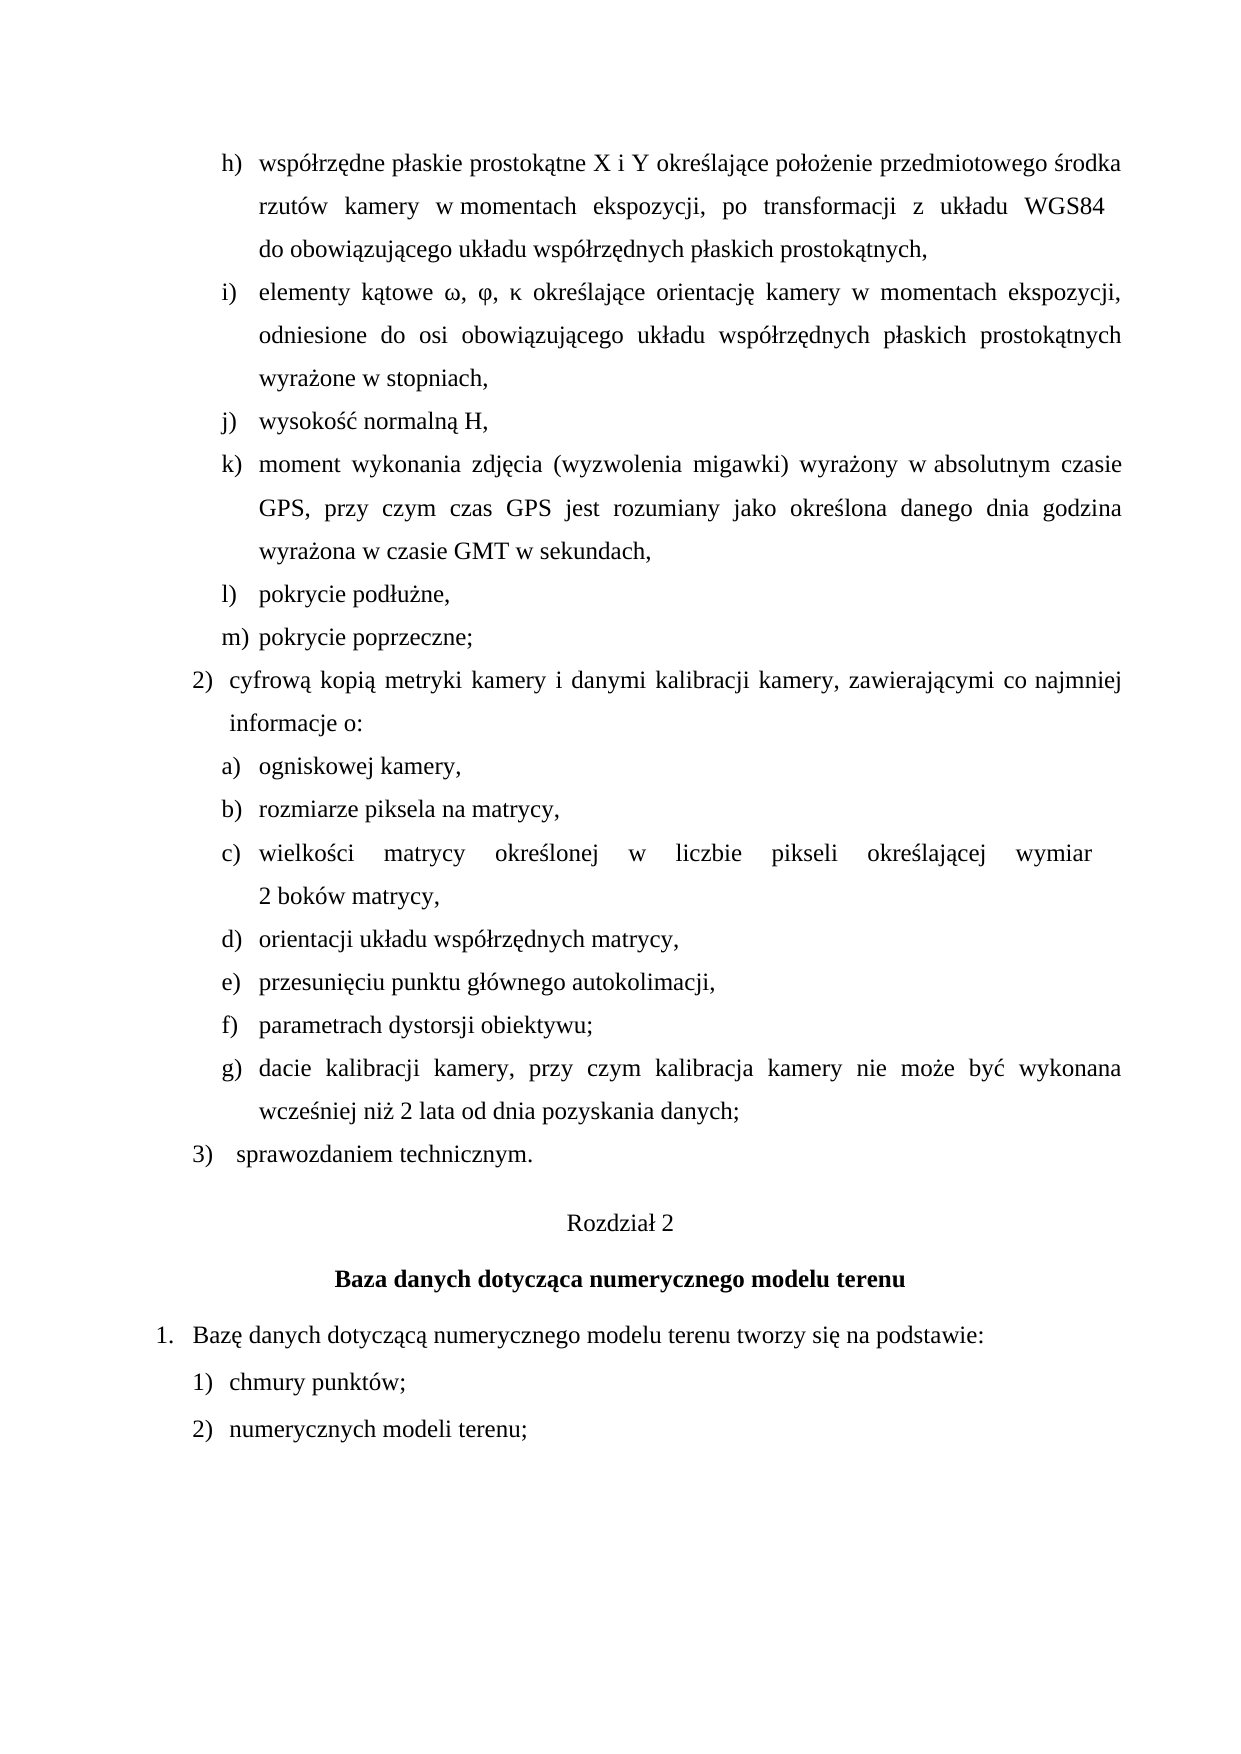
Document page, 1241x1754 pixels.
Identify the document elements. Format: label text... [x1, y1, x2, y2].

list ogniskowej kamery, [221, 751, 1122, 780]
subtitle Bazę danych dotyczącą numerycznego modelu terenu tworzy się na podstawie: [155, 1320, 1122, 1348]
list rozmiarze piksela na matrycy, [221, 794, 1122, 823]
subtitle Baza danych dotycząca numerycznego modelu terenu [118, 1264, 1122, 1292]
list parametrach dystorsji obiektywu; [221, 1010, 1122, 1039]
subtitle chmury punktów; [192, 1367, 1122, 1396]
list pokrycie poprzeczne; [221, 622, 1122, 651]
list cyfrową kopią metryki kamery i danymi kalibracji kamery, zawierającymi co najmniej informacje o: [192, 665, 1122, 737]
list wielkości matrycy określonej w liczbie pikseli określającej wymiar 2 boków matrycy, [221, 838, 1122, 909]
list dacie kalibracji kamery, przy czym kalibracja kamery nie może być wykonana wcześniej niż 2 lata od dnia pozyskania danych; [221, 1053, 1122, 1125]
list moment wykonania zdjęcia (wyzwolenia migawki) wyrażony w absolutnym czasie GPS, przy czym czas GPS jest rozumiany jako określona danego dnia godzina wyrażona w czasie GMT w sekundach, [221, 449, 1122, 564]
list orientacji układu współrzędnych matrycy, [221, 924, 1122, 953]
list przesunięciu punktu głównego autokolimacji, [221, 967, 1122, 996]
list sprawozdaniem technicznym. [192, 1139, 1122, 1168]
list pokrycie podłużne, [221, 579, 1122, 608]
subtitle numerycznych modeli terenu; [192, 1414, 1122, 1443]
list wysokość normalną H, [221, 406, 1122, 435]
list współrzędne płaskie prostokątne X i Y określające położenie przedmiotowego środka rzutów kamery w momentach ekspozycji, po transformacji z układu WGS84 do obowiązującego układu współrzędnych płaskich prostokątnych, [221, 148, 1122, 263]
list elementy kątowe ω, φ, κ określające orientację kamery w momentach ekspozycji, odniesione do osi obowiązującego układu współrzędnych płaskich prostokątnych wyrażone w stopniach, [221, 277, 1122, 392]
subtitle Rozdział 2 [118, 1208, 1122, 1236]
